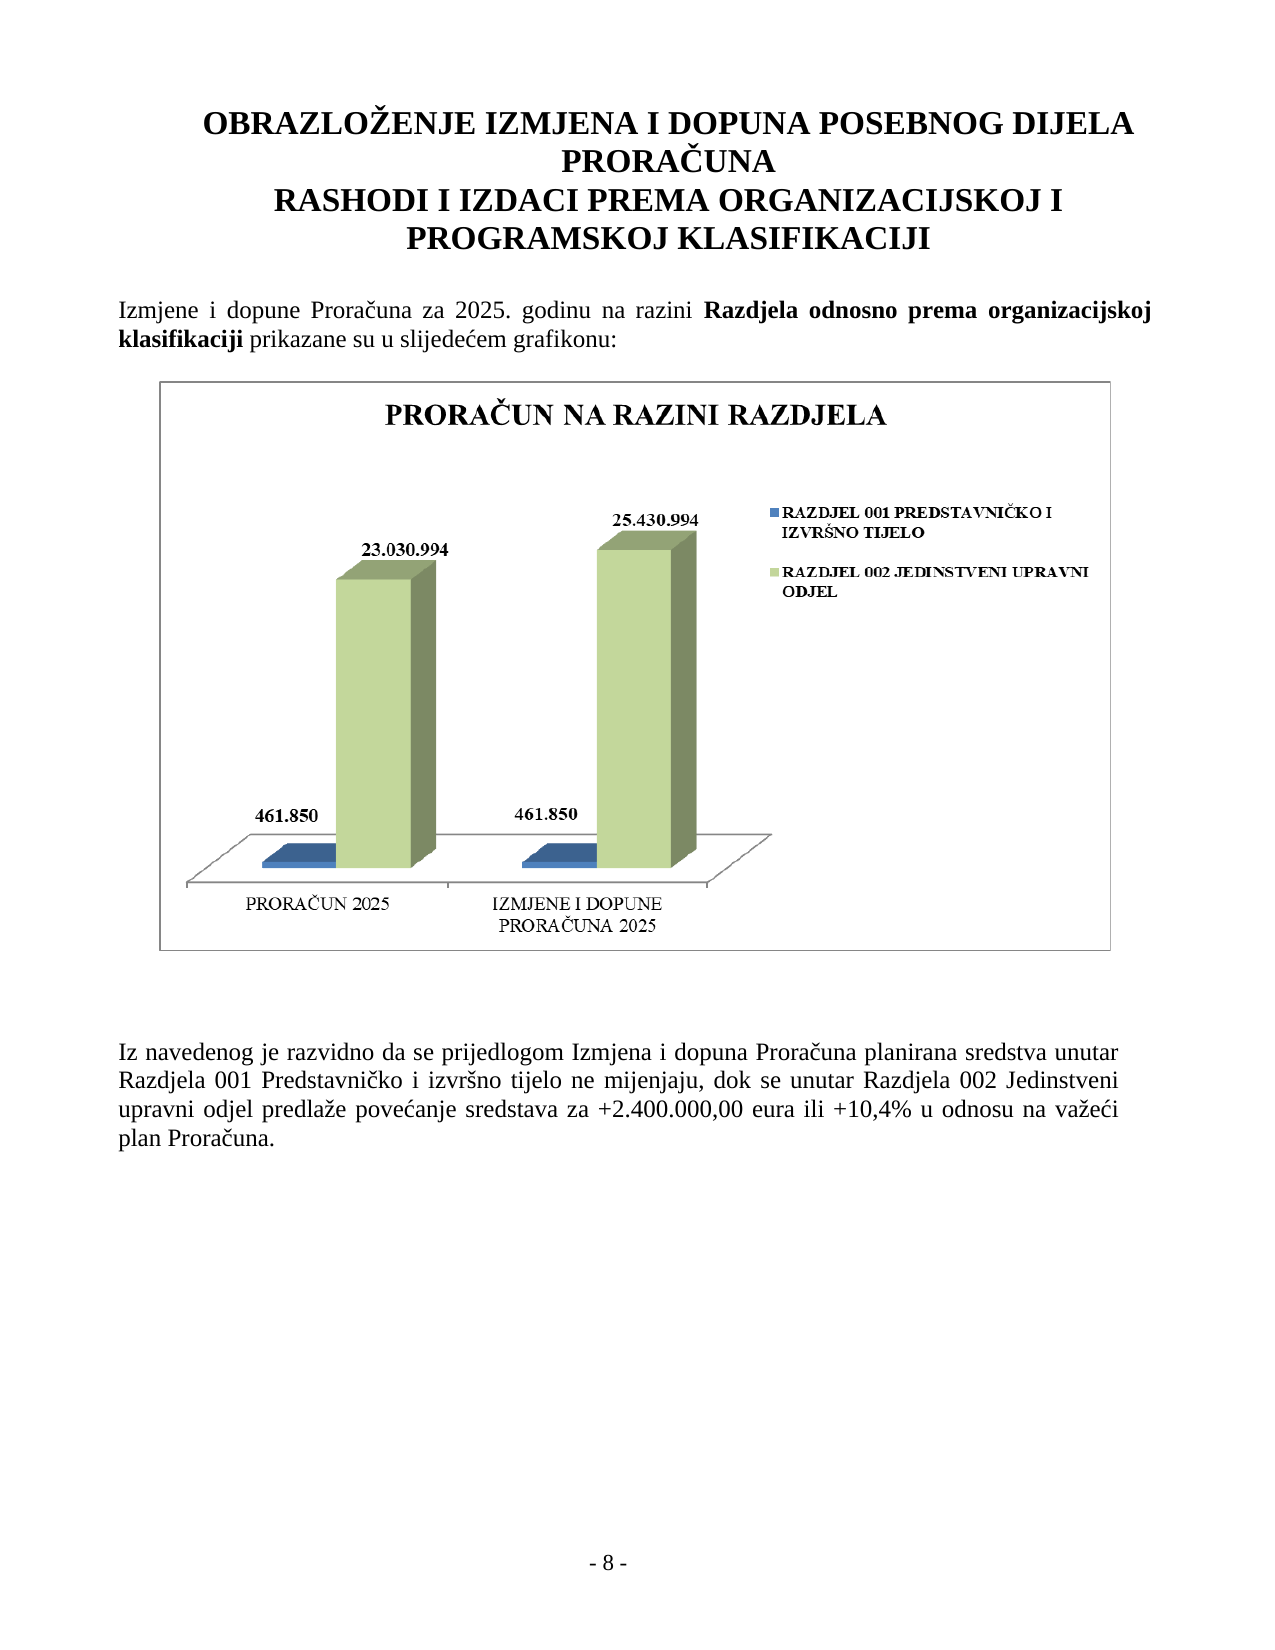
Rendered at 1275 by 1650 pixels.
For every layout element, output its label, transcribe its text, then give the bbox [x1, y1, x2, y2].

picture [159, 381, 1111, 951]
text Iz navedenog je razvidno da se prijedlogom Izmjena i dopuna Proračuna planirana sredstva unutar Razdjela 001 Predstavničko i izvršno tijelo ne mijenjaju, dok se unutar Razdjela 002 Jedinstveni upravni odjel predlaže povećanje sredstava za +2.400.000,00 eura ili +10,4% u odnosu na važeći plan Proračuna. [118, 1037, 1119, 1152]
list RASHODI I IZDACI PREMA ORGANIZACIJSKOJ I PROGRAMSKOJ KLASIFIKACIJI [185, 180, 1152, 257]
list OBRAZLOŽENJE IZMJENA I DOPUNA POSEBNOG DIJELA PRORAČUNA [185, 103, 1152, 180]
text Izmjene i dopune Proračuna za 2025. godinu na razini Razdjela odnosno prema organizacijskoj klasifikaciji prikazane su u slijedećem grafikonu: [118, 295, 1152, 353]
